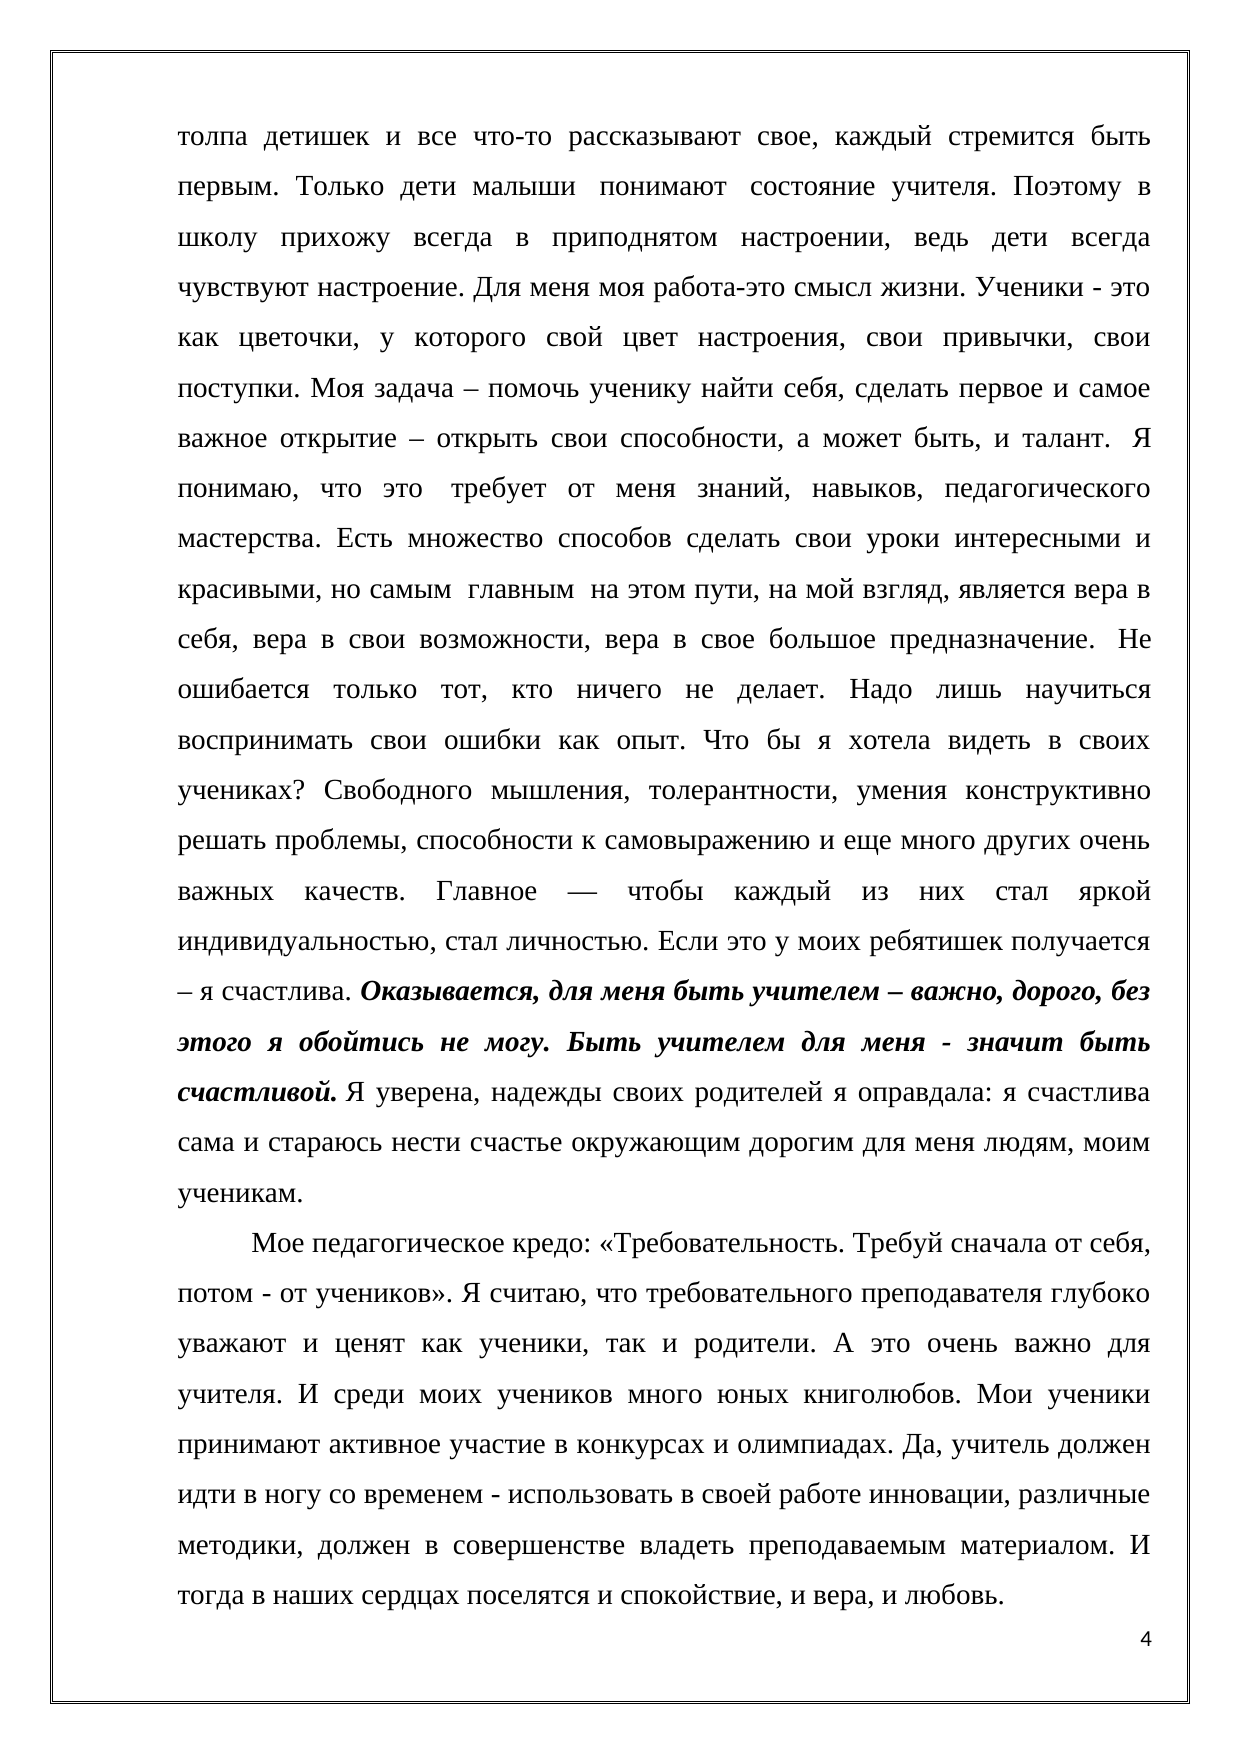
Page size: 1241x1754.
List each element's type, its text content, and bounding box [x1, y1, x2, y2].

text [177, 118, 1152, 1208]
text Мое педагогическое кредо: «Требовательность. Требуй сначала от себя, потом - от учеников». Я считаю, что требовательного преподавателя глубоко уважают и ценят как ученики, так и родители. А это очень важно для учителя. И среди моих учеников много юных книголюбов. Мои ученики принимают активное участие в конкурсах и олимпиадах. Да, учитель должен идти в ногу со временем - использовать в своей работе инновации, различные методики, должен в совершенстве владеть преподаваемым материалом. И тогда в наших сердцах поселятся и спокойствие, и вера, и любовь. [177, 1225, 1152, 1611]
